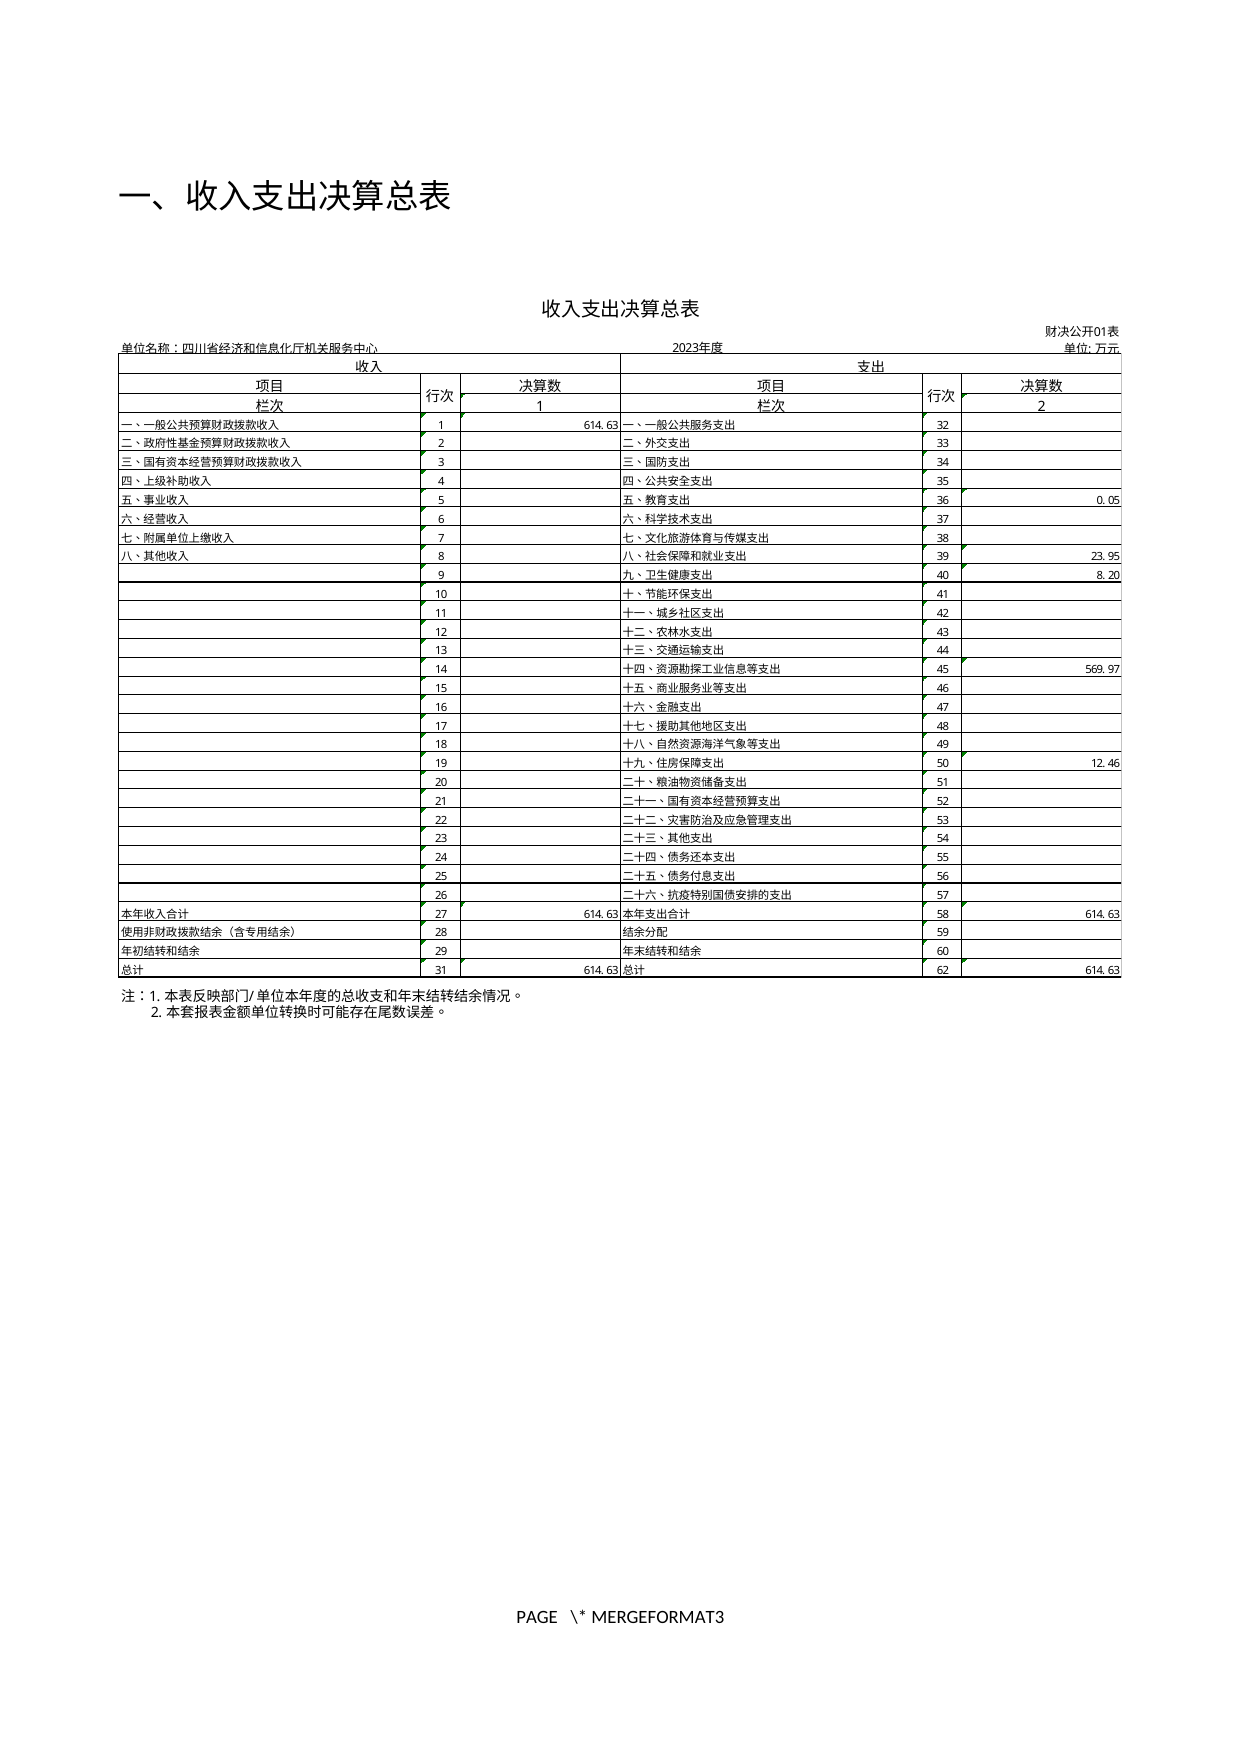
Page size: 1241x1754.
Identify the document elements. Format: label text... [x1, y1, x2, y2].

subtitle 一、收入支出决算总表 [118, 162, 1122, 227]
